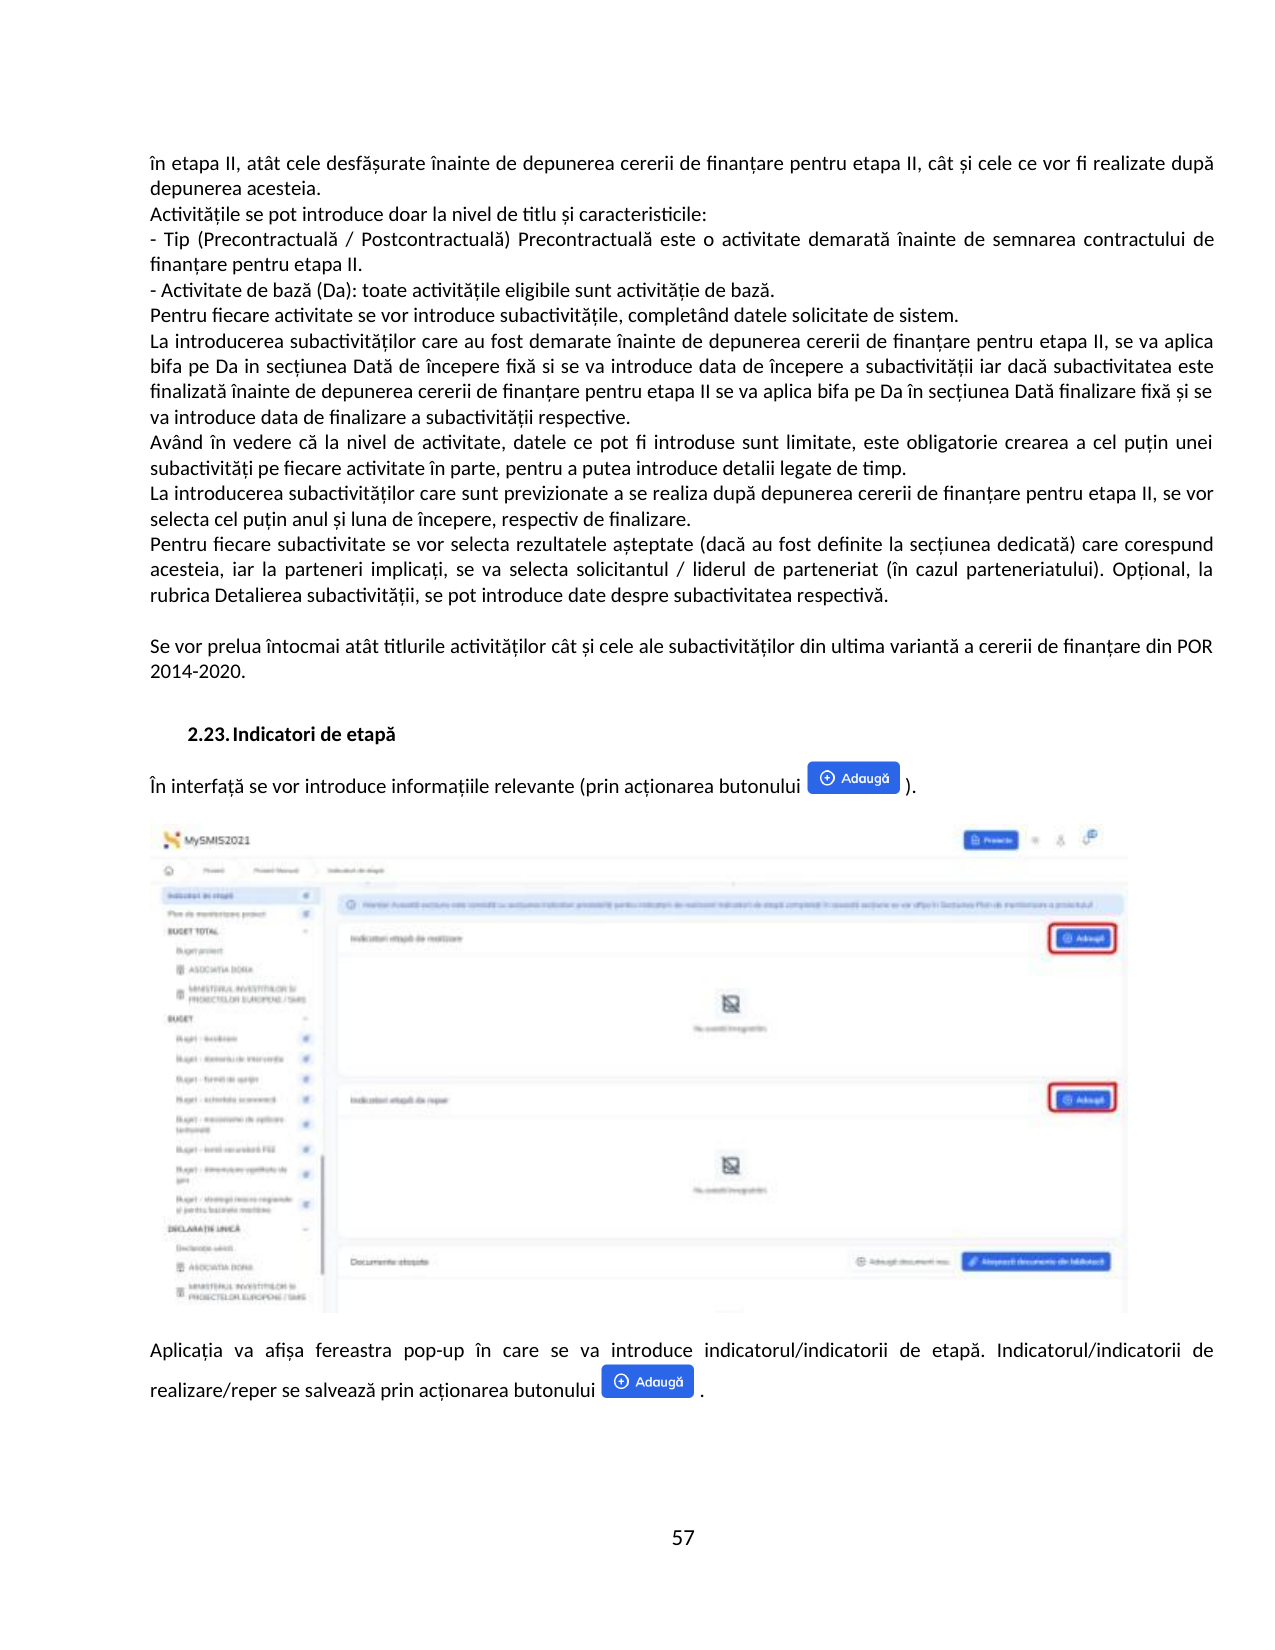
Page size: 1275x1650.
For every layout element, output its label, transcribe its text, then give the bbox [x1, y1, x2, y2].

text Activitățile se pot introduce doar la nivel de titlu și caracteristicile: [150, 201, 1216, 226]
text La introducerea subactivităților care sunt previzionate a se realiza după depunerea cererii de finanțare pentru etapa II, se vor selecta cel puțin anul și luna de începere, respectiv de finalizare. [150, 480, 1216, 531]
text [150, 150, 1216, 201]
text Având în vedere că la nivel de activitate, datele ce pot fi introduse sunt limitate, este obligatorie crearea a cel puțin unei subactivități pe fiecare activitate în parte, pentru a putea introduce detalii legate de timp. [150, 429, 1216, 480]
text Se vor prelua întocmai atât titlurile activităților cât și cele ale subactivităților din ultima variantă a cererii de finanțare din POR 2014-2020. [150, 633, 1216, 684]
text În interfață se vor introduce informațiile relevante (prin acționarea butonului ). [150, 759, 1216, 799]
picture [150, 824, 1129, 1313]
text Aplicația va afișa fereastra pop-up în care se va introduce indicatorul/indicatorii de etapă. Indicatorul/indicatorii de realizare/reper se salvează prin acționarea butonului . [150, 1338, 1216, 1403]
text - Tip (Precontractuală / Postcontractuală) Precontractuală este o activitate demarată înainte de semnarea contractului de finanțare pentru etapa II. [150, 226, 1216, 277]
picture [601, 1363, 695, 1398]
text Pentru fiecare subactivitate se vor selecta rezultatele așteptate (dacă au fost definite la secțiunea dedicată) care corespund acesteia, iar la parteneri implicați, se va selecta solicitantul / liderul de parteneriat (în cazul parteneriatului). Opțional, la rubrica Detalierea subactivității, se pot introduce date despre subactivitatea respectivă. [150, 531, 1216, 607]
subtitle Indicatori de etapă [187, 722, 1216, 747]
text - Activitate de bază (Da): toate activitățile eligibile sunt activităție de bază. [150, 277, 1216, 302]
text Pentru fiecare activitate se vor introduce subactivitățile, completând datele solicitate de sistem. [150, 302, 1216, 328]
text La introducerea subactivităților care au fost demarate înainte de depunerea cererii de finanțare pentru etapa II, se va aplica bifa pe Da in secțiunea Dată de începere fixă si se va introduce data de începere a subactivității iar dacă subactivitatea este finalizată înainte de depunerea cererii de finanțare pentru etapa II se va aplica bifa pe Da în secțiunea Dată finalizare fixă și se va introduce data de finalizare a subactivității respective. [150, 328, 1216, 429]
picture [806, 759, 901, 794]
